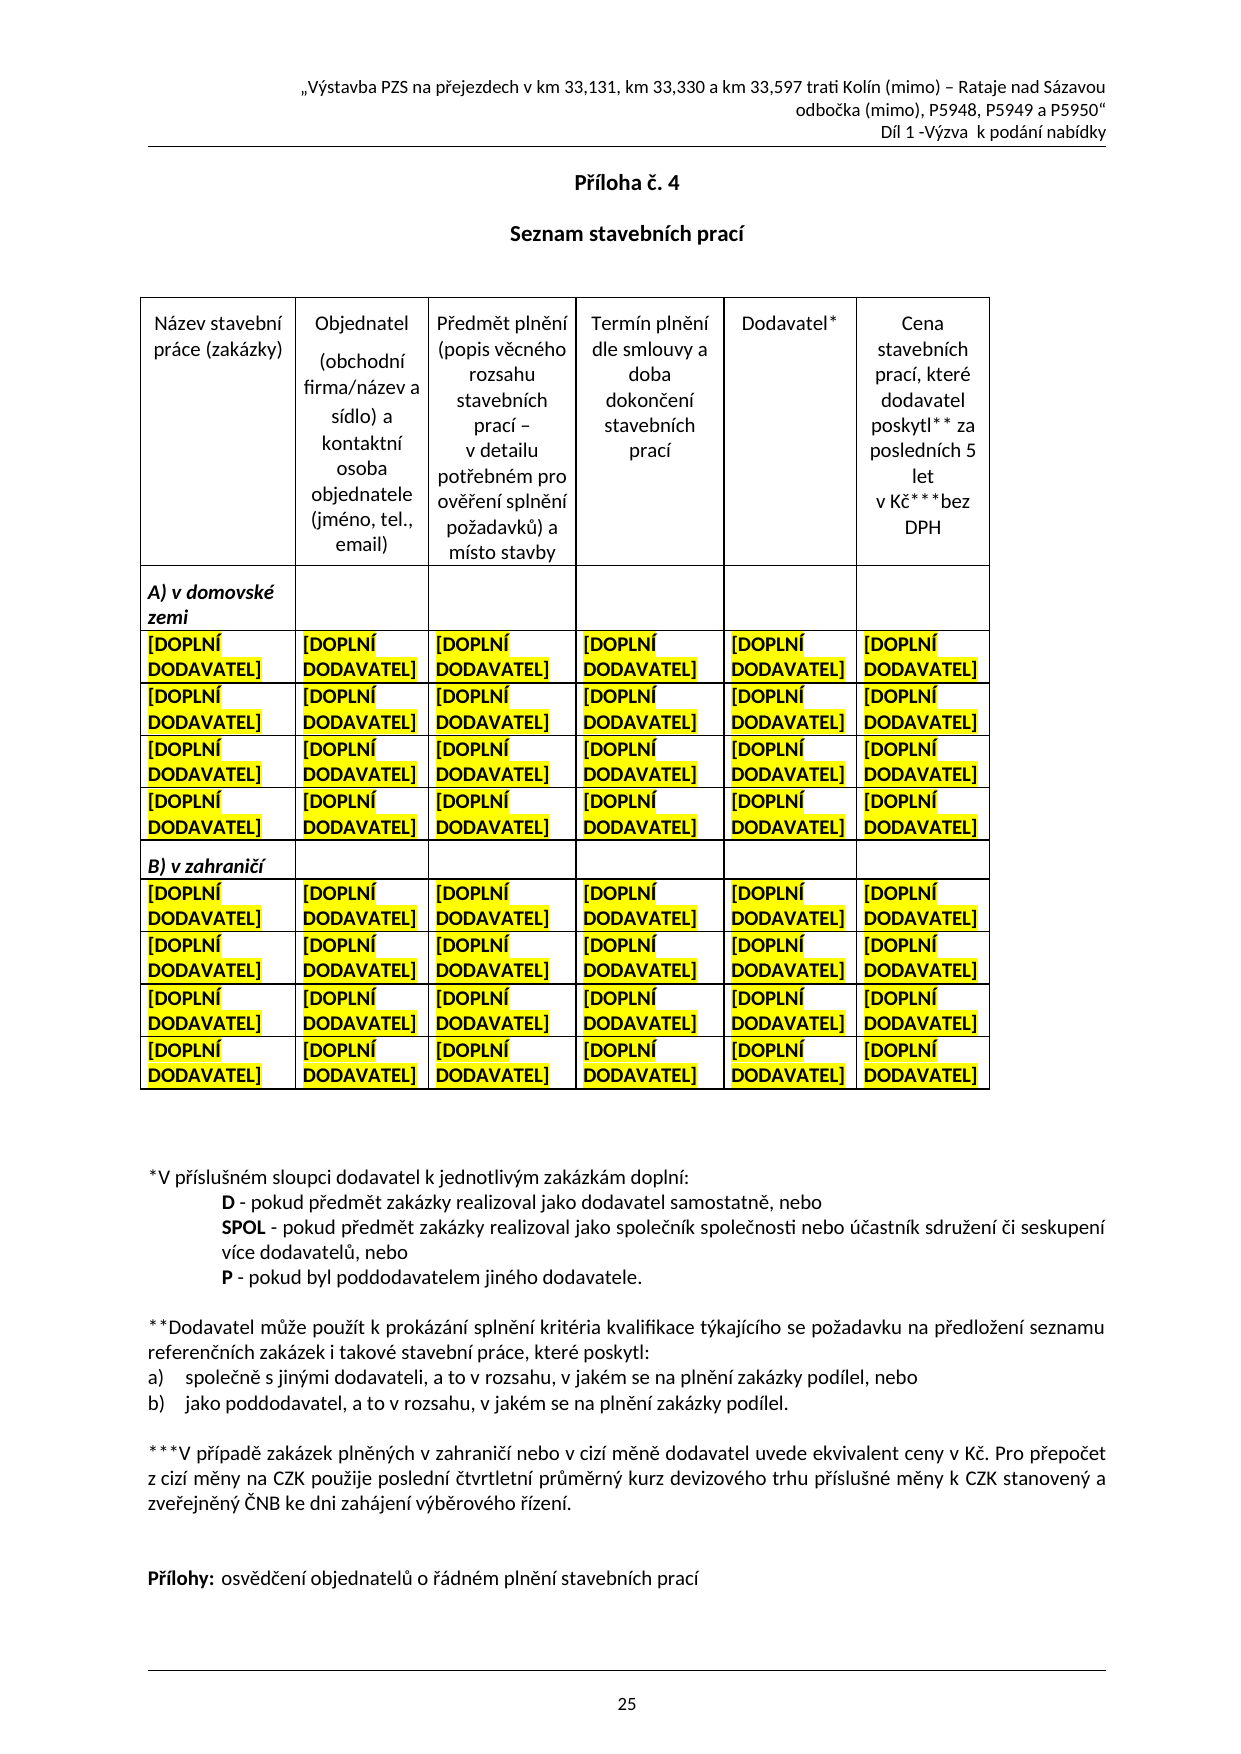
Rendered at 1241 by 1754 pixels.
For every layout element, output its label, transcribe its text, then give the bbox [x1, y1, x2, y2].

table_cell [DOPLNÍ DODAVATEL] [937, 985, 989, 1036]
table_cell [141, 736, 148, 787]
text Přílohy: osvědčení objednatelů o řádném plnění stavebních prací [148, 1565, 1106, 1590]
table_cell [DOPLNÍ DODAVATEL] [141, 1037, 295, 1088]
table_cell [DOPLNÍ DODAVATEL] [937, 880, 989, 931]
table_cell [296, 841, 428, 878]
table_cell [DOPLNÍ DODAVATEL] [376, 736, 428, 787]
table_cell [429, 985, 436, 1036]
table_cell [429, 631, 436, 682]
table_cell [DOPLNÍ DODAVATEL] [296, 1037, 428, 1088]
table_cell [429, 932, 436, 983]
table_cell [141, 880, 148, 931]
table_cell [DOPLNÍ DODAVATEL] [296, 788, 428, 839]
table_cell [DOPLNÍ DODAVATEL] [509, 736, 575, 787]
table_header Cena stavebních prací, které dodavatel poskytl** za posledních 5 let v Kč***bez DPH [857, 298, 989, 565]
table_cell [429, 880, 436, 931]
text Příloha č. 4 [148, 168, 1106, 197]
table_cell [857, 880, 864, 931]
table_header Termín plnění dle smlouvy a doba dokončení stavebních prací [577, 298, 723, 565]
table_cell [DOPLNÍ DODAVATEL] [221, 736, 295, 787]
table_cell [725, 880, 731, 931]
text ***V případě zakázek plněných v zahraničí nebo v cizí měně dodavatel uvede ekvivalent ceny v Kč. Pro přepočet z cizí měny na CZK použije poslední čtvrtletní průměrný kurz devizového trhu příslušné měny k CZK stanovený a zveřejněný ČNB ke dni zahájení výběrového řízení. [148, 1440, 1106, 1515]
table_cell [296, 566, 428, 630]
table_cell [725, 566, 856, 630]
text P - pokud byl poddodavatelem jiného dodavatele. [222, 1264, 1106, 1289]
text D - pokud předmět zakázky realizoval jako dodavatel samostatně, nebo [222, 1189, 1106, 1214]
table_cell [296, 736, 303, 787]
table_cell [DOPLNÍ DODAVATEL] [937, 684, 989, 734]
table_cell [DOPLNÍ DODAVATEL] [656, 684, 723, 734]
table_cell [DOPLNÍ DODAVATEL] [857, 788, 989, 839]
table_cell [725, 841, 856, 878]
table_cell [DOPLNÍ DODAVATEL] [577, 1037, 723, 1088]
table_cell [DOPLNÍ DODAVATEL] [725, 788, 856, 839]
table_cell [DOPLNÍ DODAVATEL] [857, 1037, 989, 1088]
table_cell [577, 841, 723, 878]
table_cell [DOPLNÍ DODAVATEL] [221, 684, 295, 734]
table_cell [DOPLNÍ DODAVATEL] [577, 788, 723, 839]
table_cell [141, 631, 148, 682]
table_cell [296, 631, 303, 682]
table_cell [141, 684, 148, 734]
table_cell [DOPLNÍ DODAVATEL] [376, 932, 428, 983]
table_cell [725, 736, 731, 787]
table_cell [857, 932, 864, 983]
table_cell [DOPLNÍ DODAVATEL] [221, 985, 295, 1036]
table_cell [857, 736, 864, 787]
table_cell [DOPLNÍ DODAVATEL] [141, 788, 295, 839]
table_cell [DOPLNÍ DODAVATEL] [804, 684, 856, 734]
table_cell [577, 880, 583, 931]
table_cell [DOPLNÍ DODAVATEL] [804, 736, 856, 787]
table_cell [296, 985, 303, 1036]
table_header Předmět plnění (popis věcného rozsahu stavebních prací – v detailu potřebném pro ověření splnění požadavků) a místo stavby [429, 298, 575, 565]
table_cell [429, 566, 575, 630]
table_cell [DOPLNÍ DODAVATEL] [509, 684, 575, 734]
table_cell B) v zahraničí [141, 841, 295, 878]
table_cell [DOPLNÍ DODAVATEL] [509, 932, 575, 983]
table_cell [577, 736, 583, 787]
table_header Dodavatel* [725, 298, 856, 565]
table_cell [429, 841, 575, 878]
table_cell [DOPLNÍ DODAVATEL] [937, 736, 989, 787]
table_cell [DOPLNÍ DODAVATEL] [509, 880, 575, 931]
table_cell [DOPLNÍ DODAVATEL] [725, 1037, 856, 1088]
text Seznam stavebních prací [148, 222, 1106, 247]
list jako poddodavatel, a to v rozsahu, v jakém se na plnění zakázky podílel. [148, 1390, 1106, 1415]
table_cell [DOPLNÍ DODAVATEL] [429, 1037, 575, 1088]
table_cell [DOPLNÍ DODAVATEL] [509, 985, 575, 1036]
table_cell [DOPLNÍ DODAVATEL] [656, 932, 723, 983]
table_cell [DOPLNÍ DODAVATEL] [804, 985, 856, 1036]
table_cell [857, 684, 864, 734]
table_cell [DOPLNÍ DODAVATEL] [804, 932, 856, 983]
text *V příslušném sloupci dodavatel k jednotlivým zakázkám doplní: [148, 1164, 1106, 1189]
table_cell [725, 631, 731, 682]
table_cell [DOPLNÍ DODAVATEL] [221, 932, 295, 983]
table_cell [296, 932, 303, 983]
text SPOL - pokud předmět zakázky realizoval jako společník společnosti nebo účastník sdružení či seskupení více dodavatelů, nebo [222, 1214, 1106, 1264]
table_cell [DOPLNÍ DODAVATEL] [429, 788, 575, 839]
table_cell [DOPLNÍ DODAVATEL] [937, 932, 989, 983]
table_cell [DOPLNÍ DODAVATEL] [937, 631, 989, 682]
table_header Název stavební práce (zakázky) [141, 298, 295, 565]
table_cell A) v domovské zemi [141, 566, 295, 630]
table_cell [DOPLNÍ DODAVATEL] [376, 985, 428, 1036]
table_header Objednatel (obchodní firma/název a sídlo) a kontaktní osoba objednatele (jméno, tel., email) [296, 298, 428, 565]
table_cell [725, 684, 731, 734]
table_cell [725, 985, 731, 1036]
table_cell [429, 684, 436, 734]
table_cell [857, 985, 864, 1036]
table_cell [DOPLNÍ DODAVATEL] [376, 684, 428, 734]
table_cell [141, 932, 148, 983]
table_cell [DOPLNÍ DODAVATEL] [656, 880, 723, 931]
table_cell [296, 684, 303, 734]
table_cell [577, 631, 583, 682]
list společně s jinými dodavateli, a to v rozsahu, v jakém se na plnění zakázky podílel, nebo [148, 1364, 1106, 1390]
table_cell [DOPLNÍ DODAVATEL] [221, 880, 295, 931]
table_cell [857, 566, 989, 630]
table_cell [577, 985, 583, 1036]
table_cell [DOPLNÍ DODAVATEL] [509, 631, 575, 682]
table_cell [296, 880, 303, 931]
table_cell [DOPLNÍ DODAVATEL] [656, 736, 723, 787]
table_cell [DOPLNÍ DODAVATEL] [376, 631, 428, 682]
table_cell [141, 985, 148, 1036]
table_cell [DOPLNÍ DODAVATEL] [376, 880, 428, 931]
table_cell [DOPLNÍ DODAVATEL] [804, 880, 856, 931]
table_cell [DOPLNÍ DODAVATEL] [804, 631, 856, 682]
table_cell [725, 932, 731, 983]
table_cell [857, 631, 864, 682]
table_cell [DOPLNÍ DODAVATEL] [221, 631, 295, 682]
table_cell [577, 566, 723, 630]
table_cell [857, 841, 989, 878]
text **Dodavatel může použít k prokázání splnění kritéria kvalifikace týkajícího se požadavku na předložení seznamu referenčních zakázek i takové stavební práce, které poskytl: [148, 1314, 1106, 1364]
table_cell [DOPLNÍ DODAVATEL] [656, 985, 723, 1036]
table_cell [DOPLNÍ DODAVATEL] [656, 631, 723, 682]
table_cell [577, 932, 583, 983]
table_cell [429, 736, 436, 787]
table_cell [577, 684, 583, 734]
